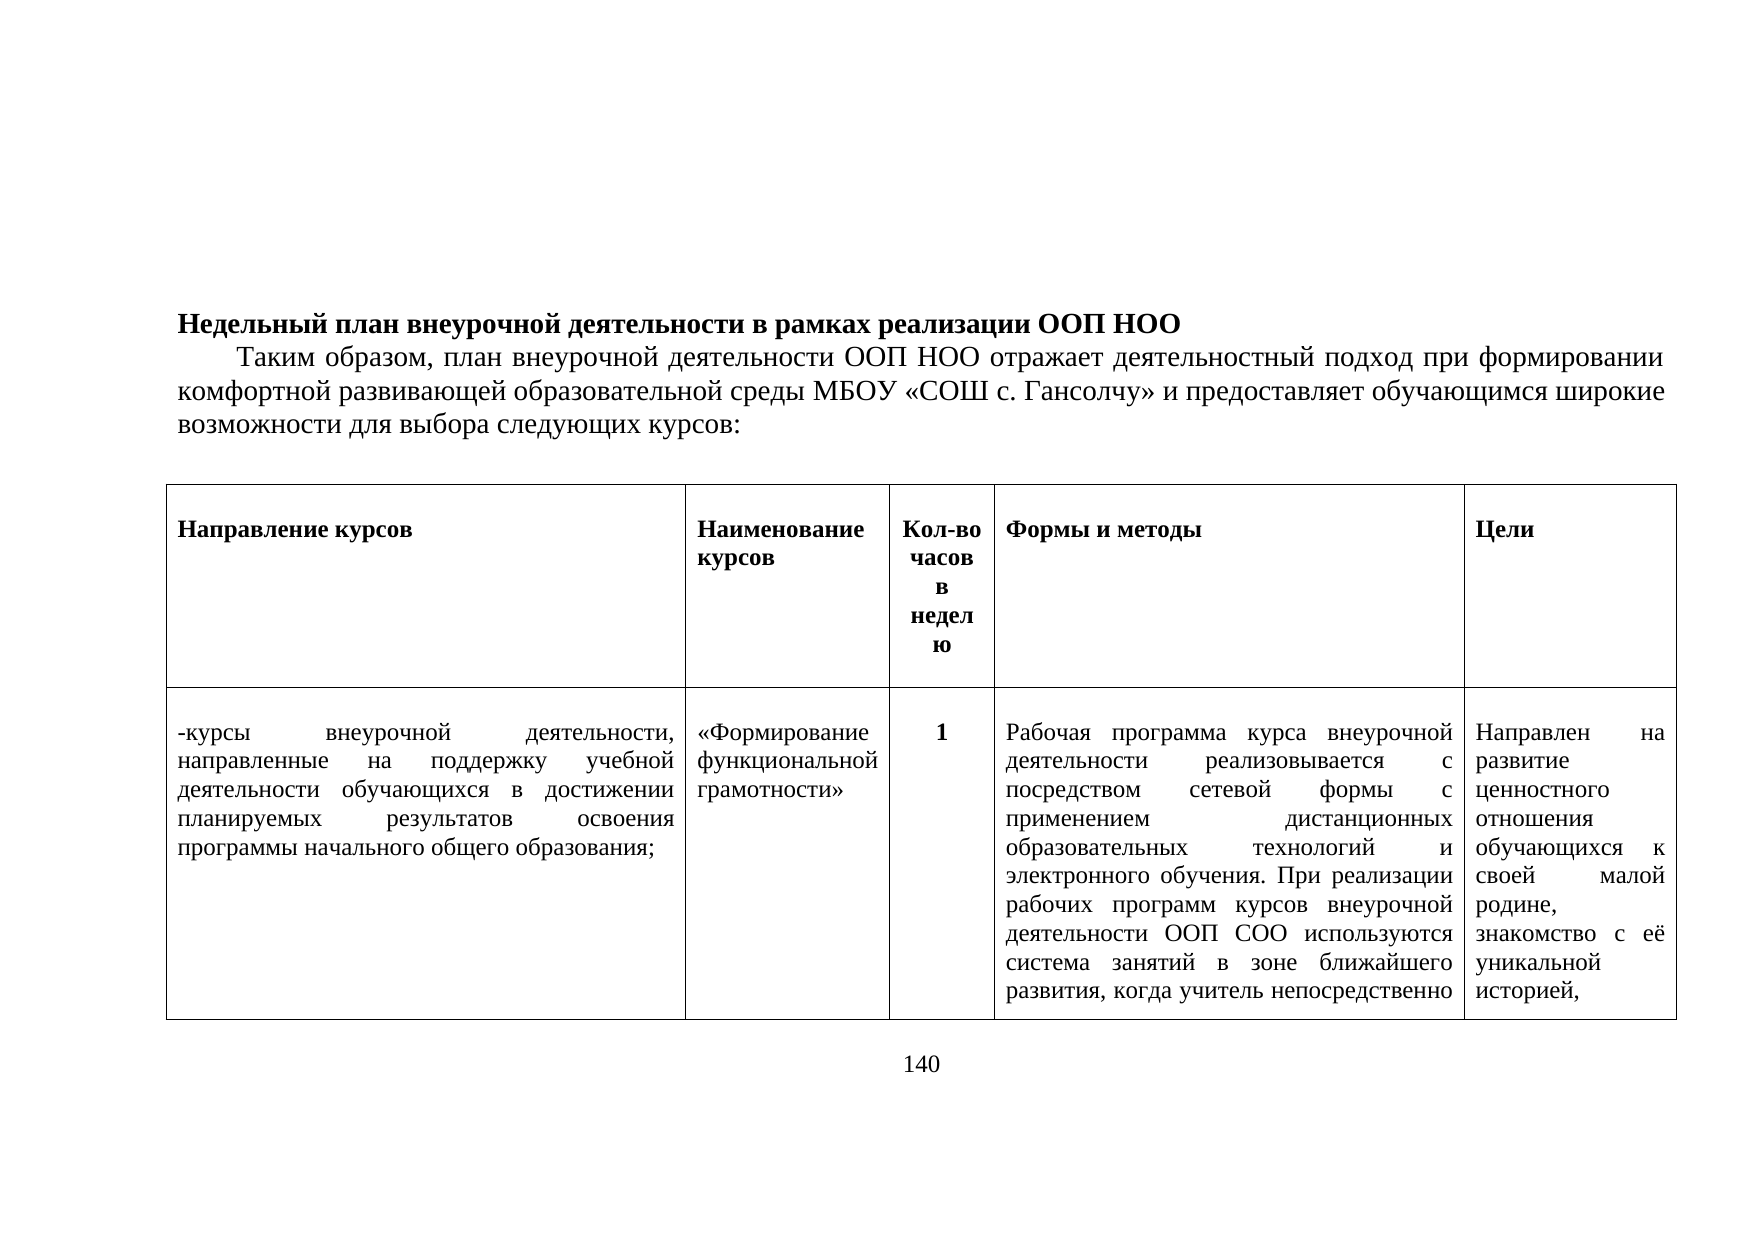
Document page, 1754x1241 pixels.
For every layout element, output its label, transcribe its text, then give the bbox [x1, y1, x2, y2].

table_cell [686, 688, 889, 1019]
text Таким образом, план внеурочной деятельности ООП НОО отражает деятельностный подход при формировании комфортной развивающей образовательной среды МБОУ «СОШ с. Гансолчу» и предоставляет обучающимся широкие возможности для выбора следующих курсов: [177, 339, 1665, 440]
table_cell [167, 688, 685, 1019]
table_header Кол-во часов в неделю [890, 485, 994, 687]
table_cell 1 [890, 688, 994, 1019]
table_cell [995, 688, 1464, 1019]
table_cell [1465, 688, 1676, 1019]
text Недельный план внеурочной деятельности в рамках реализации ООП НОО [177, 306, 1535, 339]
table_header Цели [1465, 485, 1676, 687]
table_header Направление курсов [167, 485, 685, 687]
table_header Наименование курсов [686, 485, 889, 687]
table_header Формы и методы [995, 485, 1464, 687]
